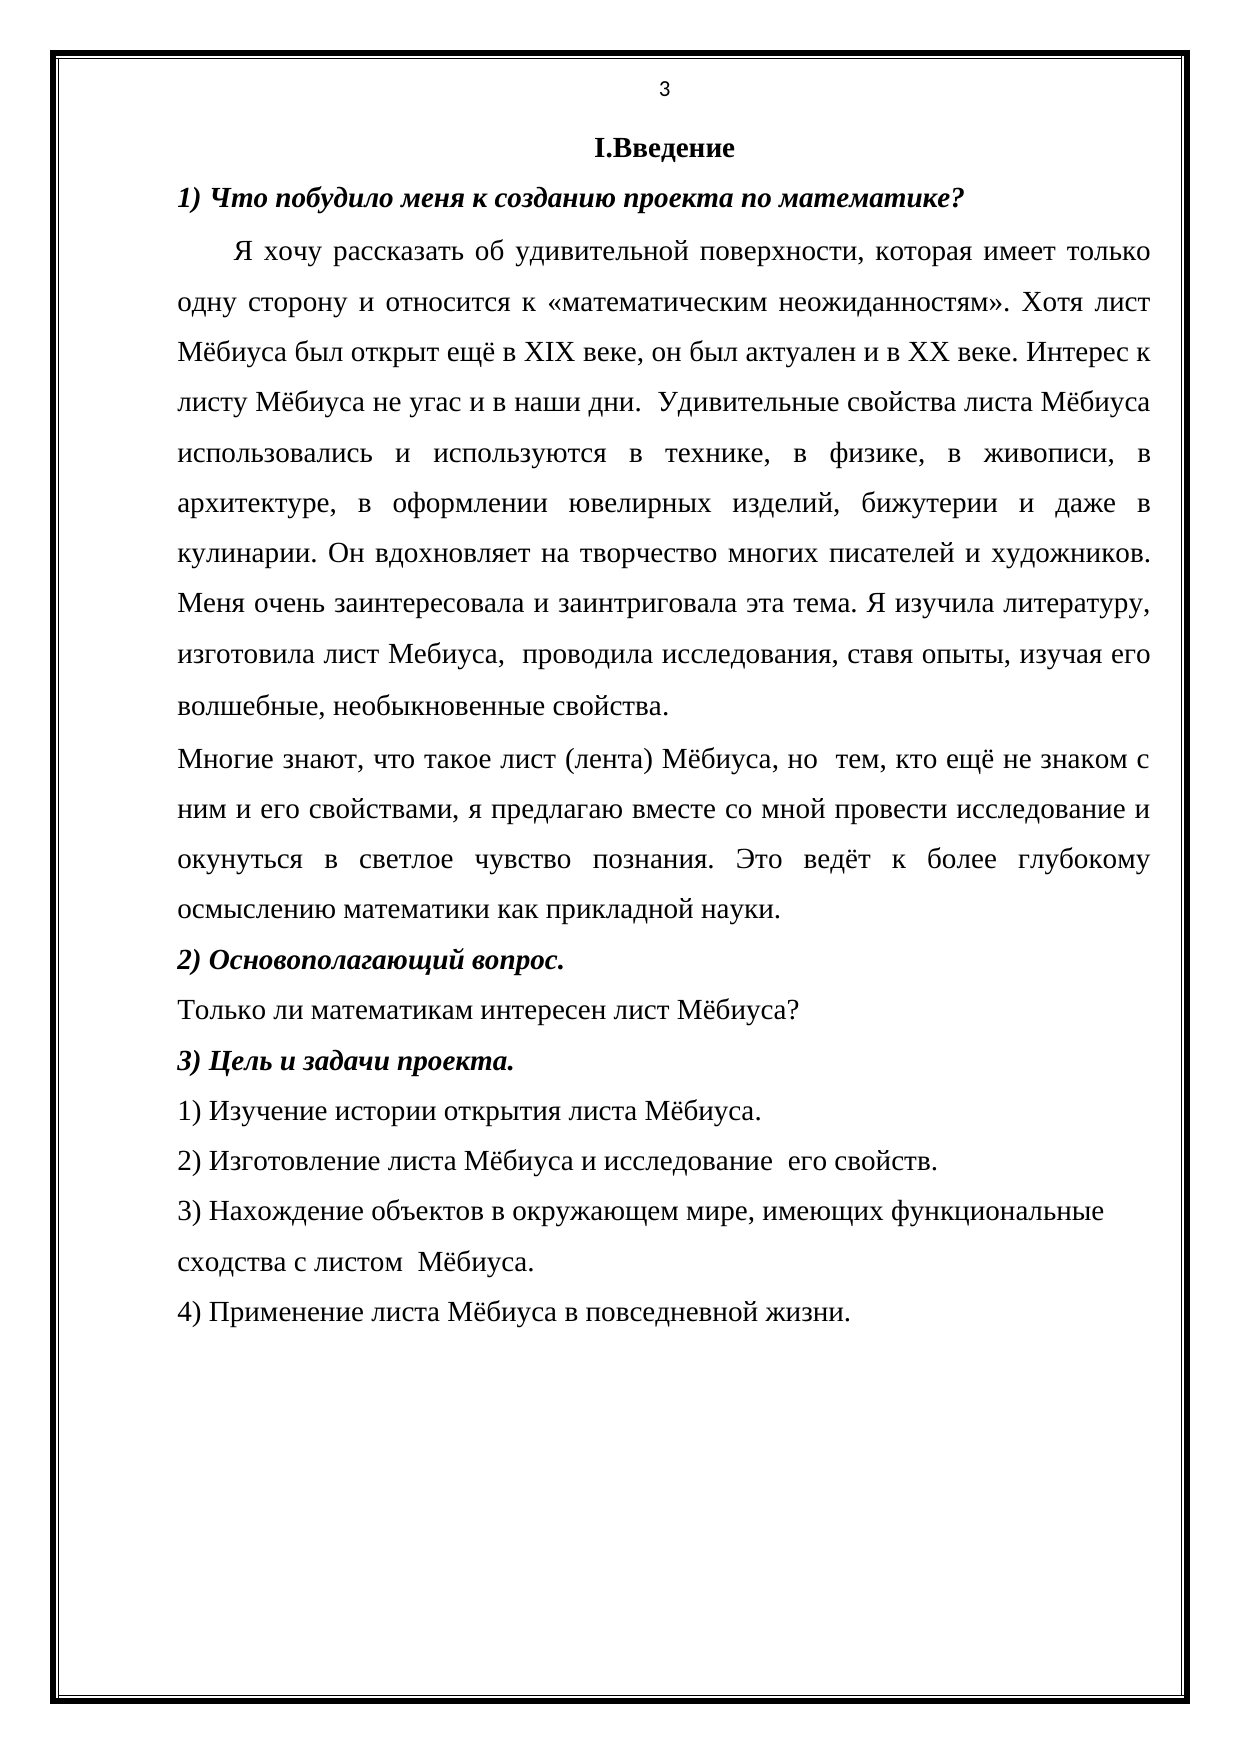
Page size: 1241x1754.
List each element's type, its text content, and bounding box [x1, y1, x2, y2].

text 4) Применение листа Мёбиуса в повседневной жизни. [177, 1294, 1152, 1328]
text Я хочу рассказать об удивительной поверхности, которая имеет только одну сторону и относится к «математическим неожиданностям». Хотя лист Мёбиуса был открыт ещё в XΙX веке, он был актуален и в XX веке. Интерес к листу Мёбиуса не угас и в наши дни. Удивительные свойства листа Мёбиуса использовались и используются в технике, в физике, в живописи, в архитектуре, в оформлении ювелирных изделий, бижутерии и даже в кулинарии. Он вдохновляет на творчество многих писателей и художников. Меня очень заинтересовала и заинтриговала эта тема. Я изучила литературу, изготовила лист Мебиуса, проводила исследования, ставя опыты, изучая его волшебные, необыкновенные свойства. [177, 233, 1152, 723]
text 2) Основополагающий вопрос. [177, 942, 1152, 976]
text I.Введение [177, 130, 1152, 163]
text 1) Что побудило меня к созданию проекта по математике? [177, 180, 1152, 214]
text Только ли математикам интересен лист Мёбиуса? [177, 992, 1152, 1026]
text 2) Изготовление листа Мёбиуса и исследование его свойств. [177, 1143, 1152, 1177]
text 3) Цель и задачи проекта. [177, 1043, 1152, 1076]
text Многие знают, что такое лист (лента) Мёбиуса, но тем, кто ещё не знаком с ним и его свойствами, я предлагаю вместе со мной провести исследование и окунуться в светлое чувство познания. Это ведёт к более глубокому осмыслению математики как прикладной науки. [177, 741, 1152, 925]
text 3) Нахождение объектов в окружающем мире, имеющих функциональные сходства с листом Мёбиуса. [177, 1193, 1152, 1277]
text 1) Изучение истории открытия листа Мёбиуса. [177, 1093, 1152, 1126]
